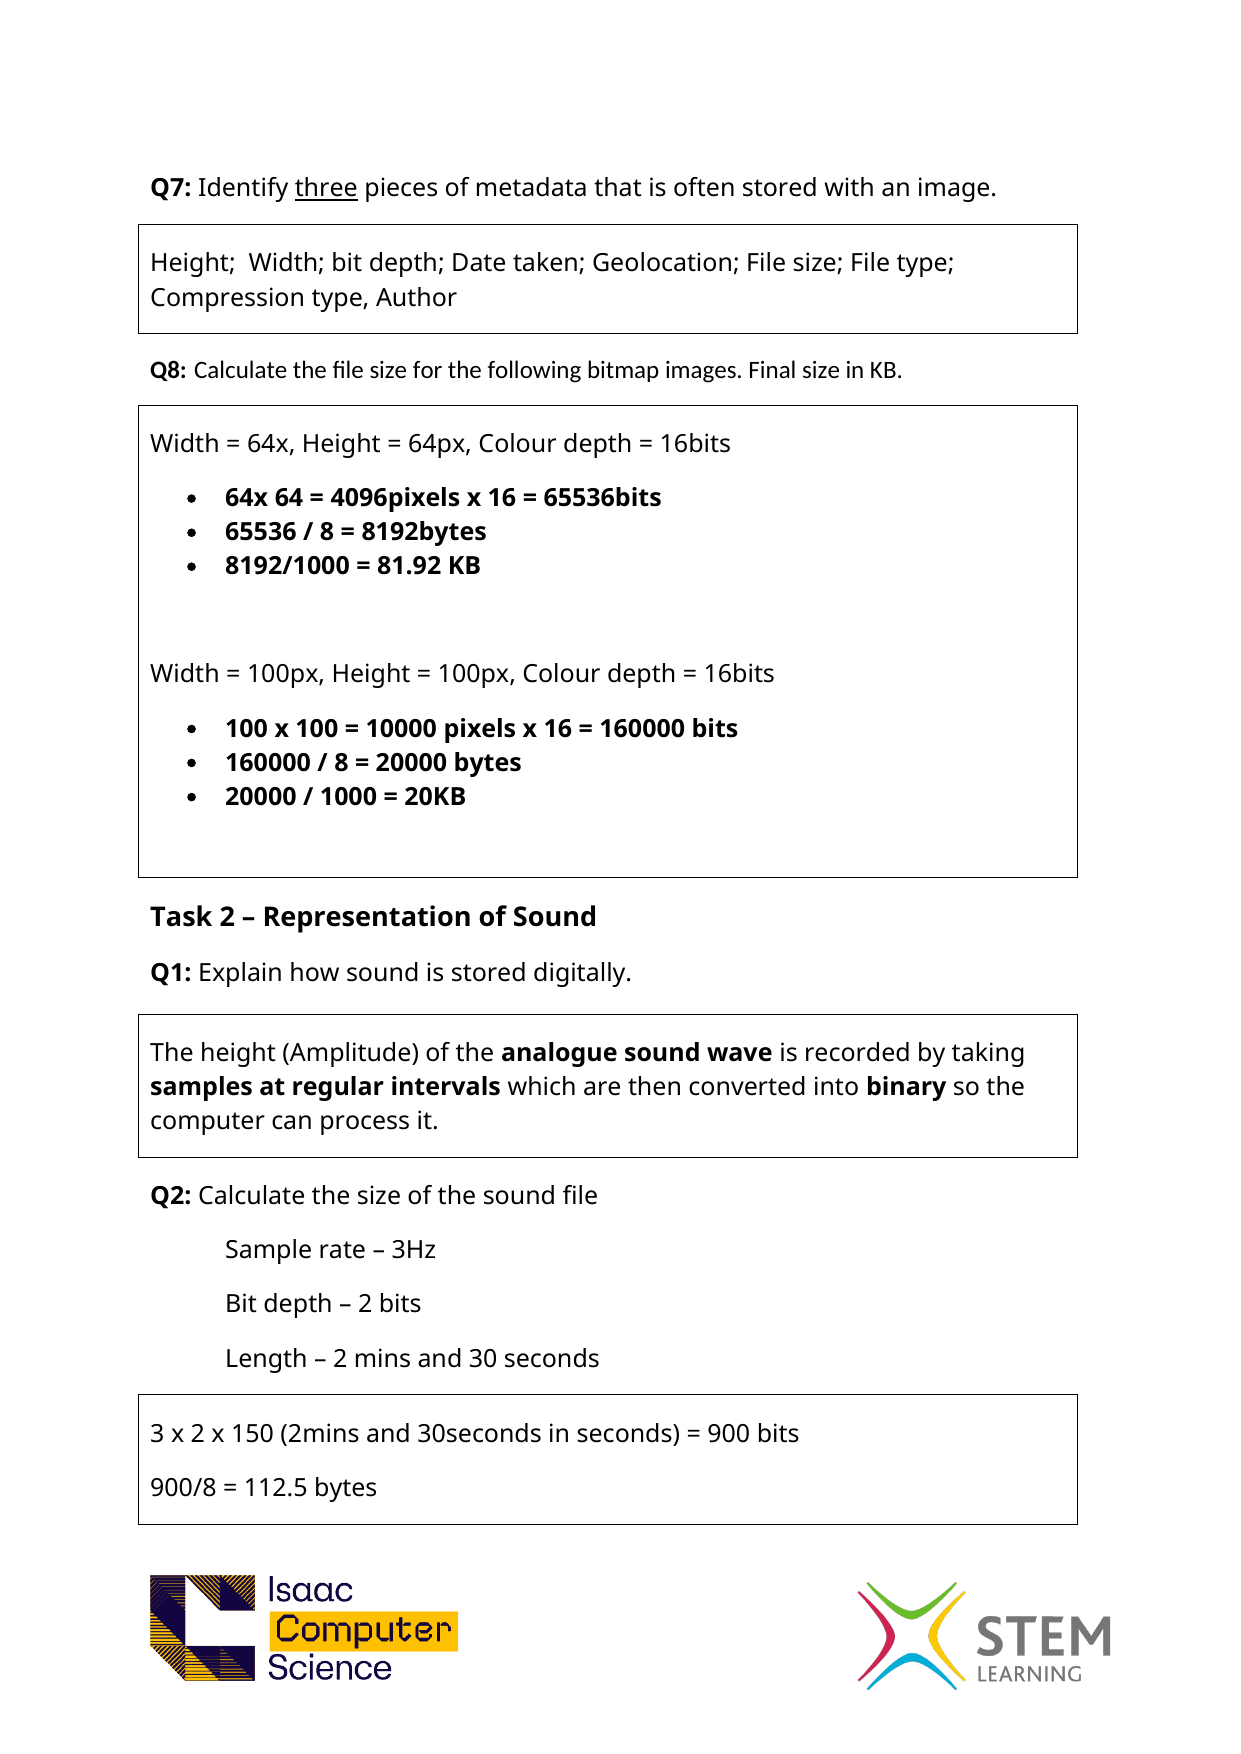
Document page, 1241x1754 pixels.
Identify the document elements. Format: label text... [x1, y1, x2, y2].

table_header Width = 64x, Height = 64px, Colour depth = 16bits 64x 64 = 4096pixels x 16 = 65536bits 65536 / 8 = 8192bytes 8192/1000 = 81.92 KB Width = 100px, Height = 100px, Colour depth = 16bits 100 x 100 = 10000 pixels x 16 = 160000 bits 160000 / 8 = 20000 bytes 20000 / 1000 = 20KB [139, 406, 1077, 877]
table_header The height (Amplitude) of the analogue sound wave is recorded by taking samples at regular intervals which are then converted into binary so the computer can process it. [139, 1015, 1077, 1157]
table_header 3 x 2 x 150 (2mins and 30seconds in seconds) = 900 bits 900/8 = 112.5 bytes [139, 1395, 1077, 1523]
picture [845, 1569, 1123, 1703]
text Q1: Explain how sound is stored digitally. [150, 954, 1090, 989]
table_header Height; Width; bit depth; Date taken; Geolocation; File size; File type; Compression type, Author [139, 225, 1077, 333]
text Sample rate – 3Hz [150, 1232, 1090, 1266]
text Bit depth – 2 bits [150, 1286, 1090, 1320]
text Length – 2 mins and 30 seconds [150, 1340, 1090, 1374]
text Q2: Calculate the size of the sound file [150, 1178, 1090, 1212]
picture [150, 1575, 459, 1681]
text Task 2 – Representation of Sound [150, 898, 1090, 934]
text Q8: Calculate the file size for the following bitmap images. Final size in KB. [150, 354, 1090, 385]
text Q7: Identify three pieces of metadata that is often stored with an image. [150, 170, 1090, 204]
